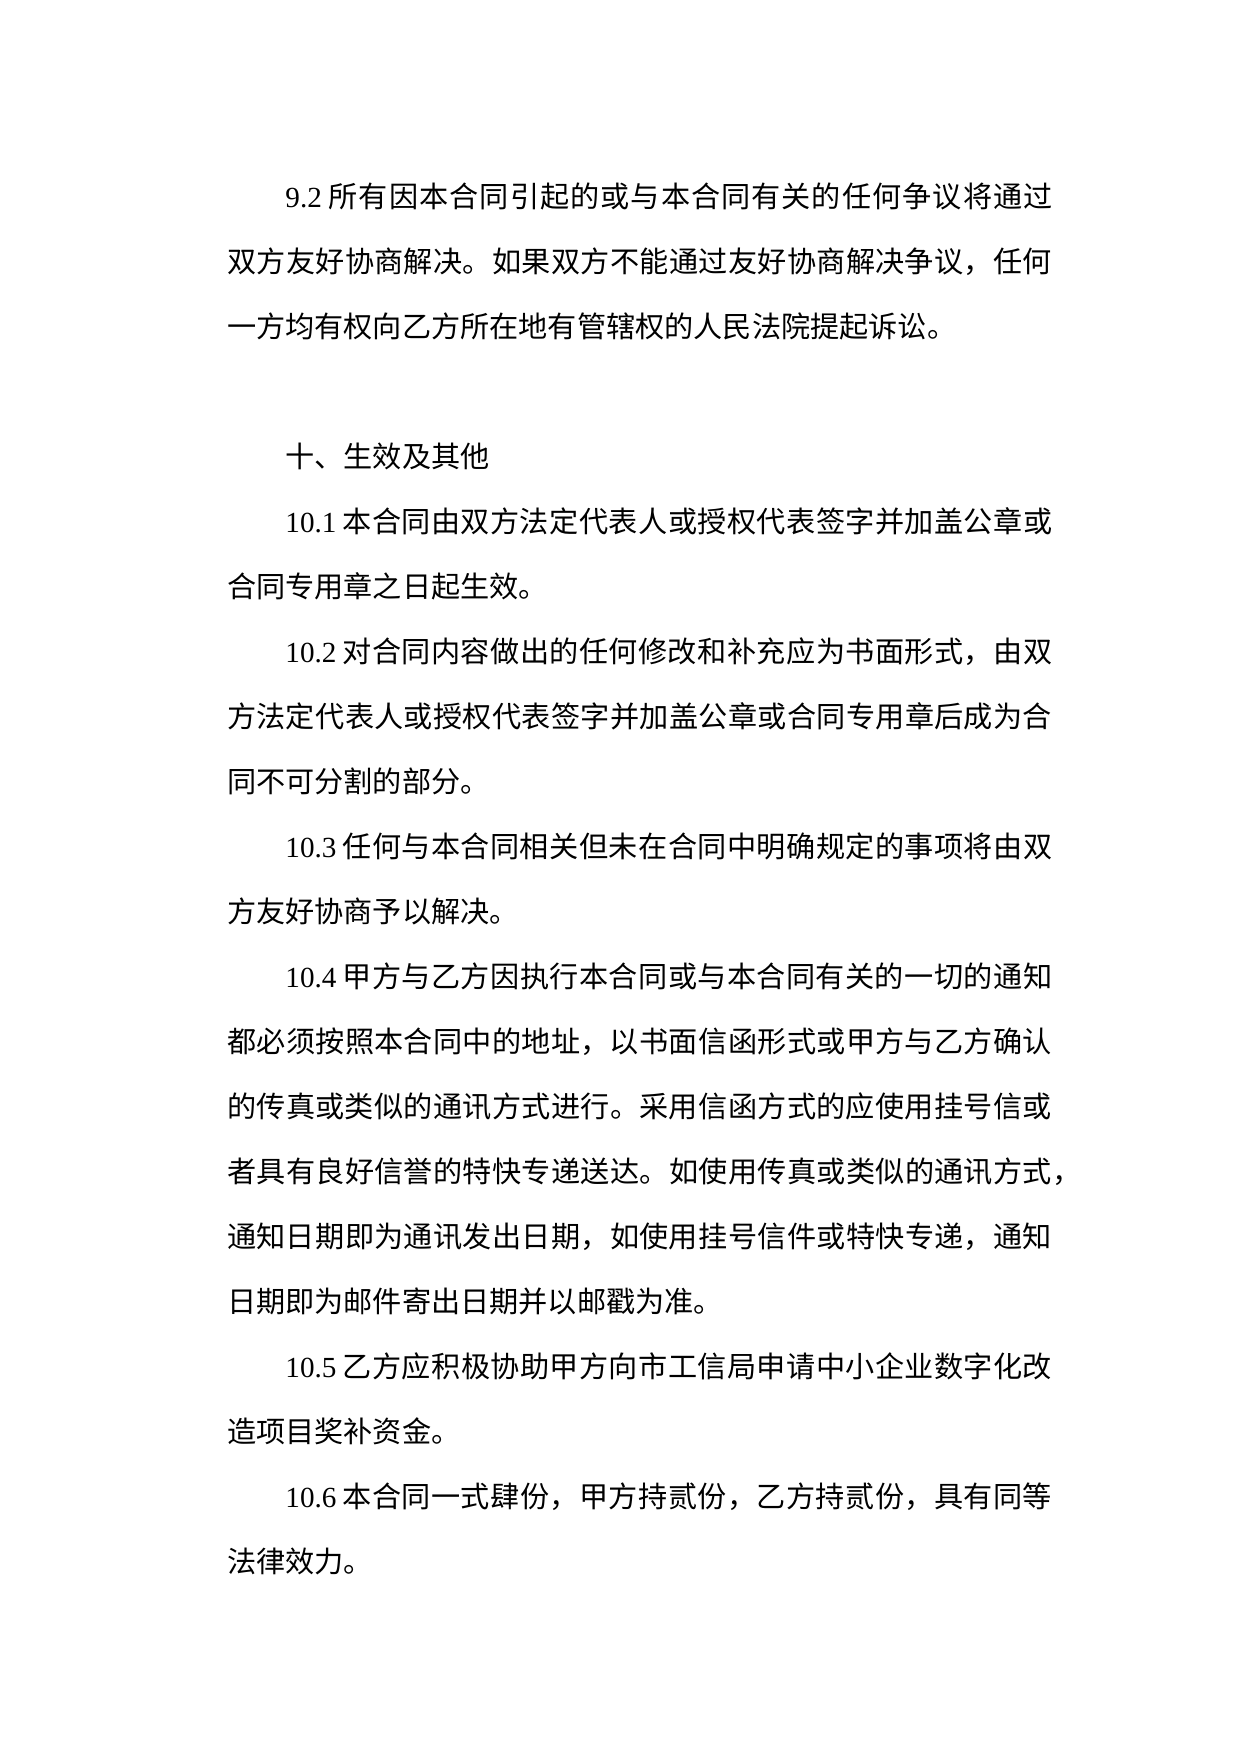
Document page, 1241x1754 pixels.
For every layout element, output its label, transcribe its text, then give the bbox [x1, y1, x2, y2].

subtitle 十、生效及其他 [227, 422, 1053, 487]
text 9.2所有因本合同引起的或与本合同有关的任何争议将通过双方友好协商解决。如果双方不能通过友好协商解决争议，任何一方均有权向乙方所在地有管辖权的人民法院提起诉讼。 [227, 162, 1053, 357]
text 10.1本合同由双方法定代表人或授权代表签字并加盖公章或合同专用章之日起生效。 [227, 487, 1053, 617]
text 10.6本合同一式肆份，甲方持贰份，乙方持贰份，具有同等法律效力。 [227, 1462, 1053, 1592]
text 10.3任何与本合同相关但未在合同中明确规定的事项将由双方友好协商予以解决。 [227, 812, 1053, 942]
text 10.5乙方应积极协助甲方向市工信局申请中小企业数字化改造项目奖补资金。 [227, 1332, 1053, 1462]
text 10.4甲方与乙方因执行本合同或与本合同有关的一切的通知都必须按照本合同中的地址，以书面信函形式或甲方与乙方确认的传真或类似的通讯方式进行。采用信函方式的应使用挂号信或者具有良好信誉的特快专递送达。如使用传真或类似的通讯方式，通知日期即为通讯发出日期，如使用挂号信件或特快专递，通知日期即为邮件寄出日期并以邮戳为准。 [227, 942, 1053, 1332]
text 10.2对合同内容做出的任何修改和补充应为书面形式，由双方法定代表人或授权代表签字并加盖公章或合同专用章后成为合同不可分割的部分。 [227, 617, 1053, 812]
